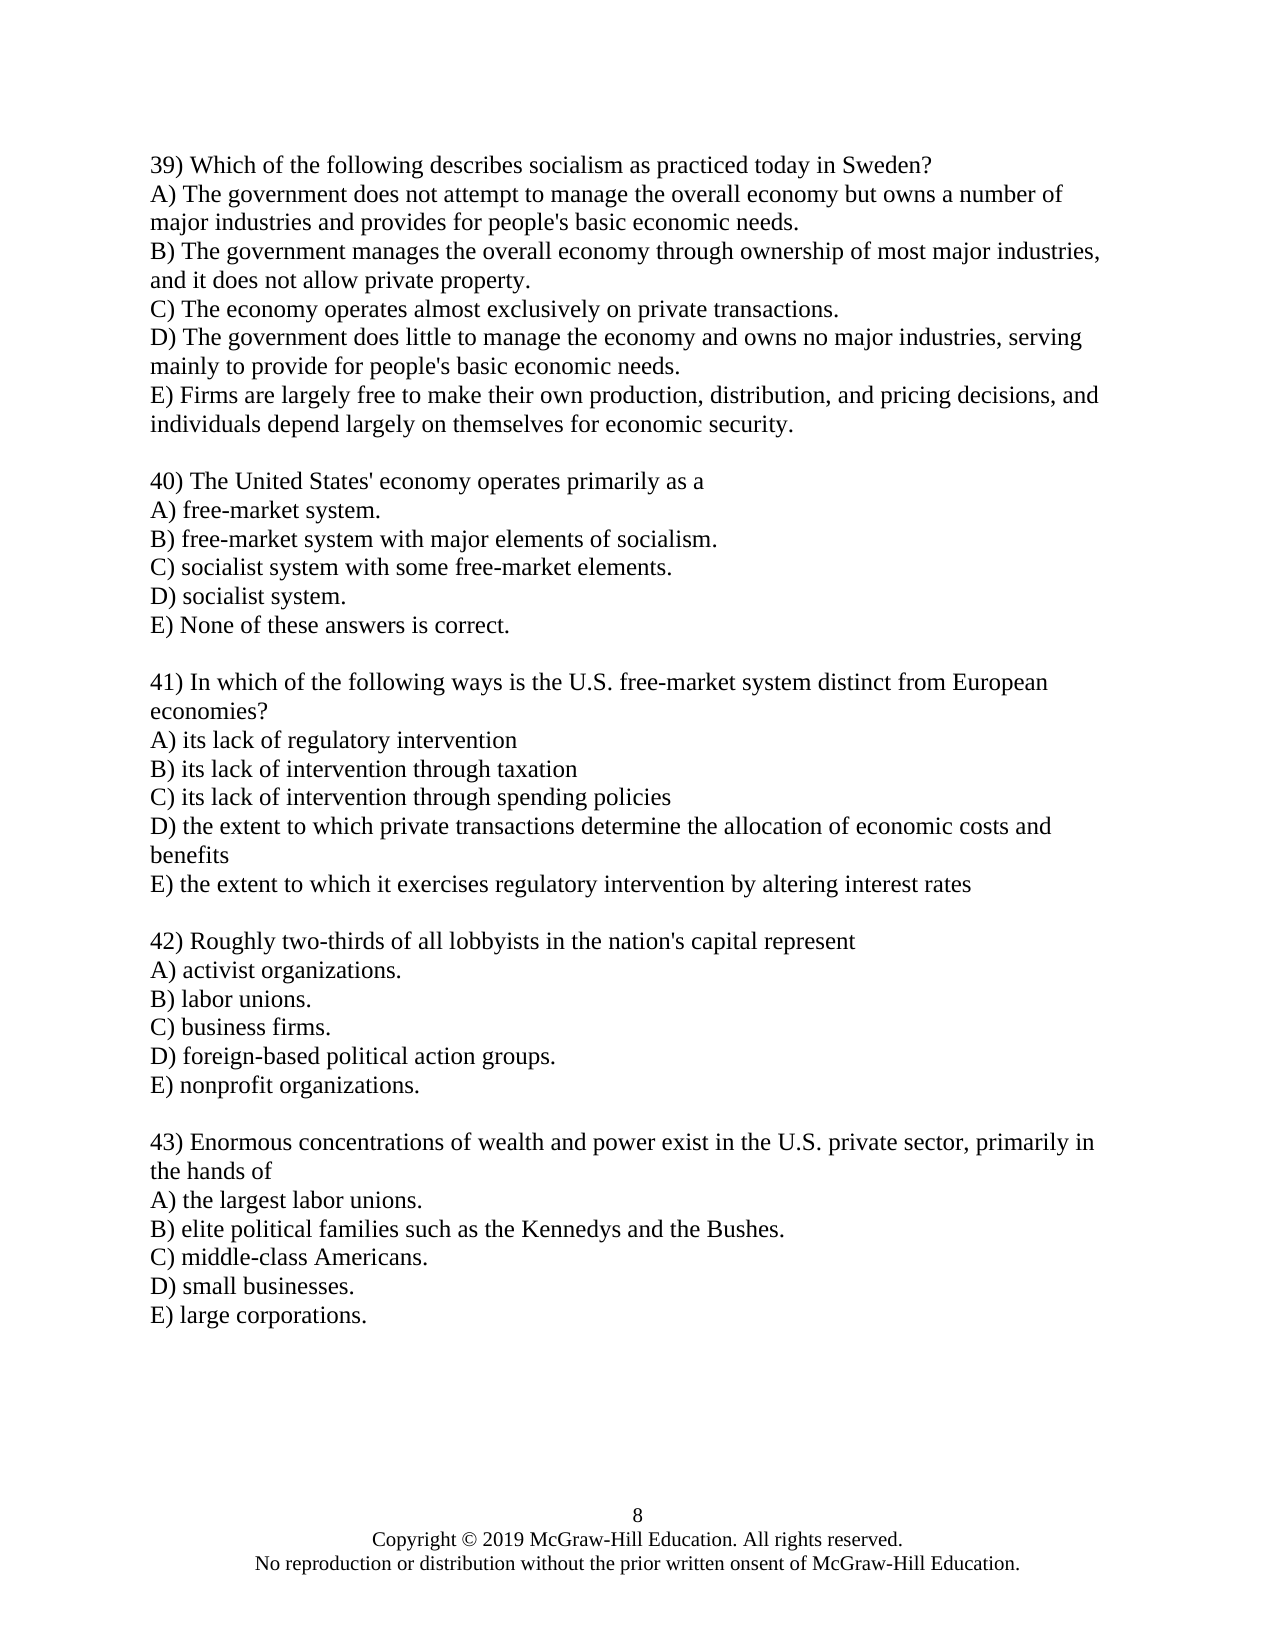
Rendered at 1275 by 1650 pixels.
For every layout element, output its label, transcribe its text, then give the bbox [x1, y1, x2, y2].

text A) its lack of regulatory intervention [150, 725, 1125, 754]
text B) labor unions. [150, 984, 1125, 1012]
text D) small businesses. [150, 1271, 1125, 1300]
text 43) Enormous concentrations of wealth and power exist in the U.S. private sector, primarily in the hands of [150, 1127, 1125, 1185]
text C) business firms. [150, 1012, 1125, 1041]
text E) nonprofit organizations. [150, 1070, 1125, 1099]
text E) Firms are largely free to make their own production, distribution, and pricing decisions, and individuals depend largely on themselves for economic security. [150, 380, 1125, 437]
text A) The government does not attempt to manage the overall economy but owns a number of major industries and provides for people's basic economic needs. [150, 179, 1125, 236]
text D) foreign-based political action groups. [150, 1041, 1125, 1070]
text C) The economy operates almost exclusively on private transactions. [150, 294, 1125, 322]
text D) the extent to which private transactions determine the allocation of economic costs and benefits [150, 811, 1125, 869]
text A) free-market system. [150, 495, 1125, 524]
text D) socialist system. [150, 581, 1125, 610]
text C) its lack of intervention through spending policies [150, 782, 1125, 811]
text A) the largest labor unions. [150, 1185, 1125, 1214]
text B) free-market system with major elements of socialism. [150, 524, 1125, 552]
text 41) In which of the following ways is the U.S. free-market system distinct from European economies? [150, 667, 1125, 725]
text 42) Roughly two-thirds of all lobbyists in the nation's capital represent [150, 926, 1125, 955]
text E) None of these answers is correct. [150, 610, 1125, 639]
text B) its lack of intervention through taxation [150, 754, 1125, 782]
text C) middle-class Americans. [150, 1242, 1125, 1271]
text B) The government manages the overall economy through ownership of most major industries, and it does not allow private property. [150, 236, 1125, 294]
text A) activist organizations. [150, 955, 1125, 984]
text E) the extent to which it exercises regulatory intervention by altering interest rates [150, 869, 1125, 897]
text C) socialist system with some free-market elements. [150, 552, 1125, 581]
text 40) The United States' economy operates primarily as a [150, 466, 1125, 495]
text 39) Which of the following describes socialism as practiced today in Sweden? [150, 150, 1125, 179]
text D) The government does little to manage the economy and owns no major industries, serving mainly to provide for people's basic economic needs. [150, 322, 1125, 380]
text B) elite political families such as the Kennedys and the Bushes. [150, 1214, 1125, 1242]
text E) large corporations. [150, 1300, 1125, 1329]
